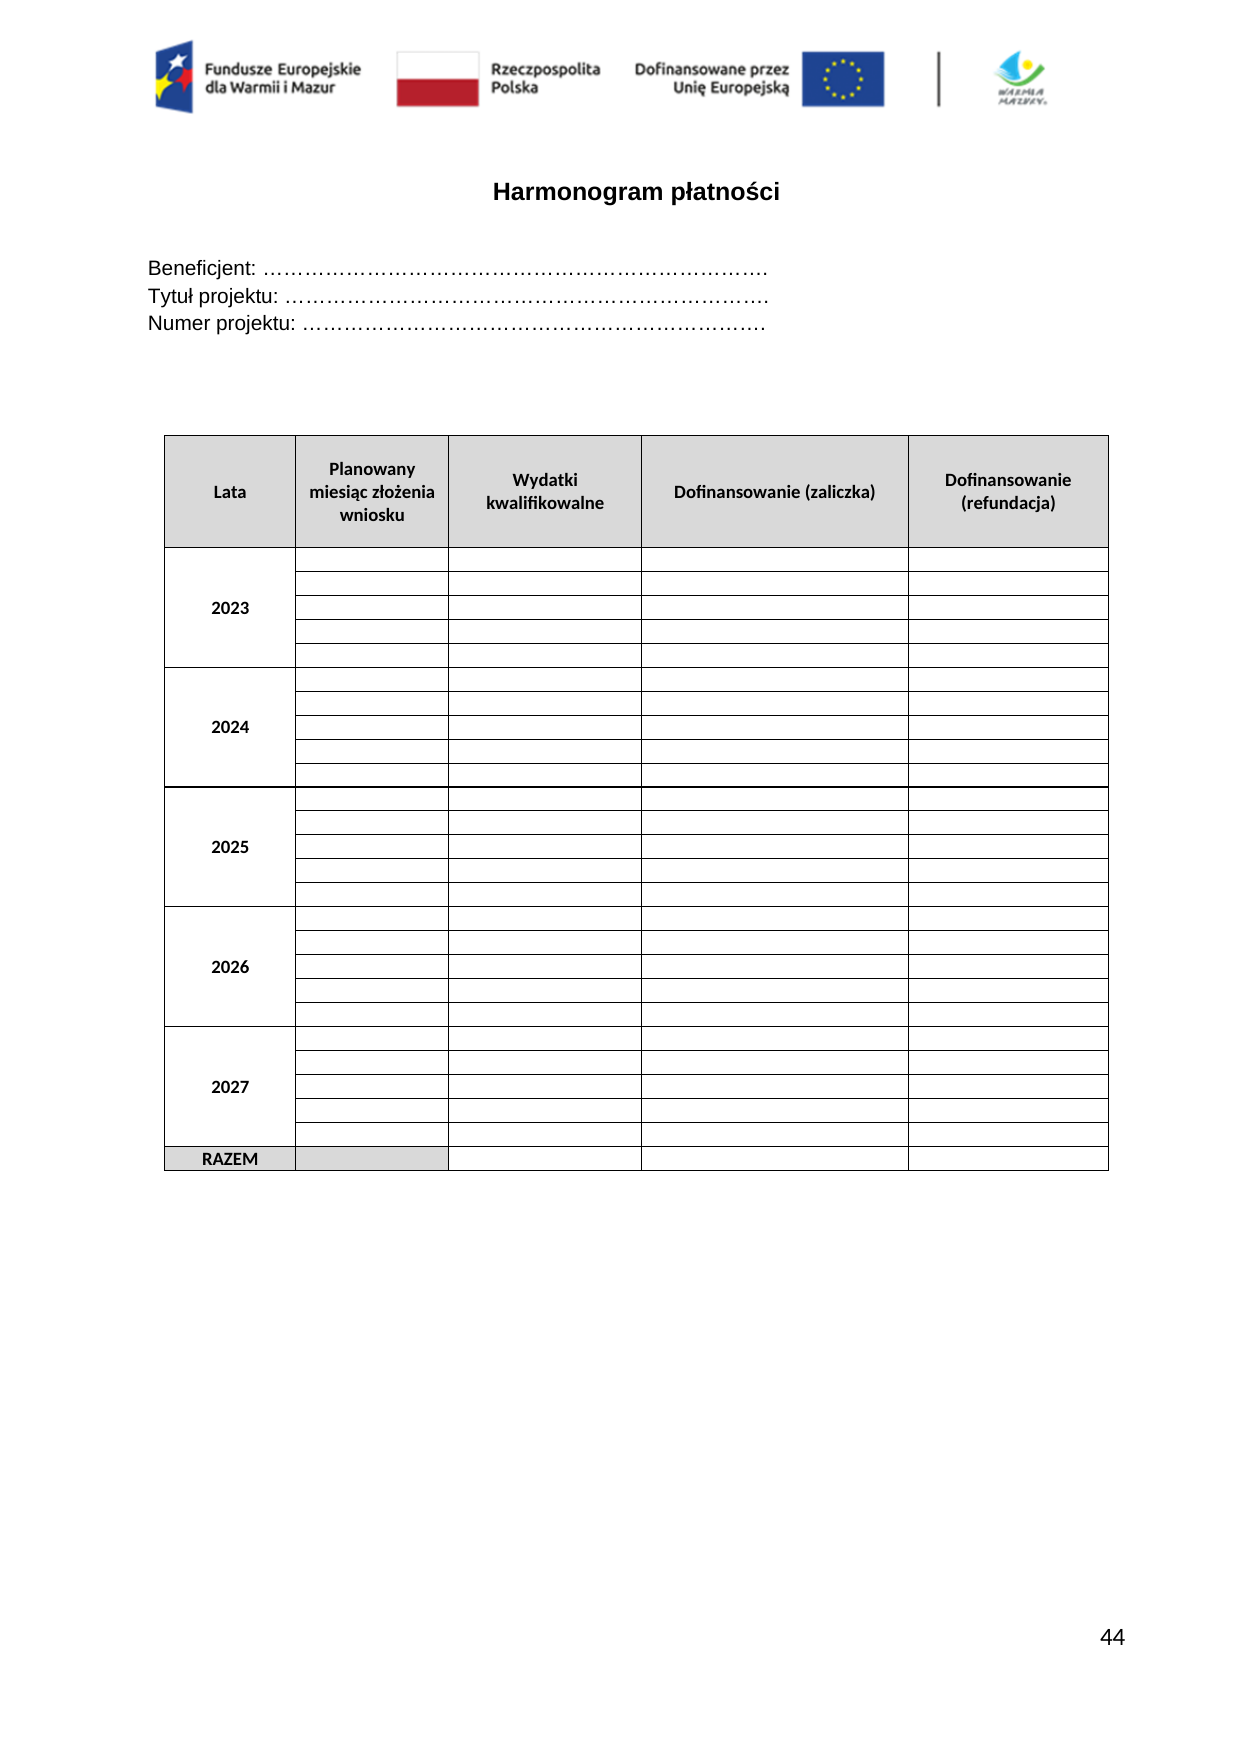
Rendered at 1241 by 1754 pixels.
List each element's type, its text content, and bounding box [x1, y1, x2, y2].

table_cell [909, 548, 1108, 571]
table_cell [449, 788, 641, 810]
table_cell [909, 1051, 1108, 1074]
table_cell [449, 1147, 641, 1170]
table_cell 2026 [165, 907, 295, 1026]
table_cell [296, 1075, 448, 1098]
table_cell [909, 788, 1108, 810]
table_cell [909, 979, 1108, 1002]
table_cell [449, 1027, 641, 1050]
table_cell [642, 1003, 908, 1026]
table_cell [296, 1027, 448, 1050]
table_cell [449, 620, 641, 643]
table_cell [909, 572, 1108, 595]
table_cell [642, 1099, 908, 1122]
table_cell [642, 620, 908, 643]
table_cell [909, 859, 1108, 882]
table_cell [449, 1003, 641, 1026]
table_cell [449, 740, 641, 762]
table_cell [909, 907, 1108, 930]
table_cell [449, 835, 641, 858]
table_cell [296, 1123, 448, 1146]
table_cell RAZEM [165, 1147, 295, 1170]
picture [138, 22, 1150, 134]
table_cell [449, 907, 641, 930]
table_cell [449, 1123, 641, 1146]
table_cell [296, 548, 448, 571]
table_cell [909, 716, 1108, 738]
table_cell [642, 596, 908, 619]
table_cell [642, 859, 908, 882]
table_cell [296, 1147, 448, 1170]
table_cell [296, 931, 448, 954]
table_cell [296, 692, 448, 714]
table_cell [909, 644, 1108, 667]
table_cell [296, 1099, 448, 1122]
table_cell [449, 811, 641, 834]
table_header Wydatki kwalifikowalne [449, 436, 641, 547]
table_cell [642, 883, 908, 906]
table_cell [909, 740, 1108, 762]
table_cell 2025 [165, 788, 295, 906]
table_cell [296, 596, 448, 619]
table_cell [449, 1051, 641, 1074]
table_cell [296, 1051, 448, 1074]
table_header Dofinansowanie (zaliczka) [642, 436, 908, 547]
table_cell [296, 1003, 448, 1026]
table_cell [296, 788, 448, 810]
table_cell 2024 [165, 668, 295, 786]
table_cell [909, 764, 1108, 786]
table_cell [909, 1003, 1108, 1026]
table_cell [449, 764, 641, 786]
text Beneficjent: ………………………………………………………………. [148, 256, 1125, 280]
table_cell [909, 1027, 1108, 1050]
text Numer projektu: …………………………………………………………. [148, 311, 1125, 335]
text Tytuł projektu: ……………………………………………………………. [148, 283, 1125, 307]
table_cell [449, 716, 641, 738]
table_cell [296, 859, 448, 882]
table_cell [642, 668, 908, 691]
table_cell [909, 1099, 1108, 1122]
table_header Lata [165, 436, 295, 547]
table_cell [909, 835, 1108, 858]
table_cell [296, 620, 448, 643]
table_cell [449, 548, 641, 571]
table_cell [642, 716, 908, 738]
table_cell [642, 1075, 908, 1098]
table_cell [642, 955, 908, 978]
table_header Dofinansowanie (refundacja) [909, 436, 1108, 547]
table_cell [296, 644, 448, 667]
table_cell [296, 835, 448, 858]
table_cell [642, 644, 908, 667]
table_cell [909, 1147, 1108, 1170]
table_cell [296, 764, 448, 786]
table_cell 2023 [165, 548, 295, 667]
table_cell 2027 [165, 1027, 295, 1146]
table_cell [909, 596, 1108, 619]
table_cell [909, 931, 1108, 954]
table_cell [642, 548, 908, 571]
table_cell [296, 907, 448, 930]
table_cell [642, 907, 908, 930]
table_cell [296, 979, 448, 1002]
table_cell [449, 1099, 641, 1122]
table_cell [296, 883, 448, 906]
table_cell [909, 620, 1108, 643]
table_cell [642, 1051, 908, 1074]
table_cell [296, 740, 448, 762]
table_cell [909, 1075, 1108, 1098]
table_cell [642, 979, 908, 1002]
table_cell [296, 716, 448, 738]
table_cell [642, 835, 908, 858]
table_cell [296, 572, 448, 595]
table_cell [449, 955, 641, 978]
table_cell [449, 596, 641, 619]
table_cell [449, 931, 641, 954]
table_cell [909, 1123, 1108, 1146]
table_cell [296, 955, 448, 978]
table_cell [909, 811, 1108, 834]
table_cell [909, 692, 1108, 714]
table_cell [449, 572, 641, 595]
table_cell [909, 955, 1108, 978]
table_cell [449, 859, 641, 882]
table_cell [642, 931, 908, 954]
table_cell [642, 572, 908, 595]
table_cell [449, 668, 641, 691]
table_cell [449, 1075, 641, 1098]
table_cell [642, 1123, 908, 1146]
text Harmonogram płatności [148, 177, 1125, 206]
table_cell [642, 1027, 908, 1050]
table_cell [642, 1147, 908, 1170]
table_cell [449, 692, 641, 714]
table_cell [296, 811, 448, 834]
table_cell [449, 644, 641, 667]
table_cell [449, 979, 641, 1002]
table_cell [642, 811, 908, 834]
table_cell [296, 668, 448, 691]
table_cell [909, 668, 1108, 691]
table_cell [642, 692, 908, 714]
table_cell [642, 764, 908, 786]
table_cell [642, 740, 908, 762]
table_cell [909, 883, 1108, 906]
table_cell [642, 788, 908, 810]
table_header Planowany miesiąc złożenia wniosku [296, 436, 448, 547]
table_cell [449, 883, 641, 906]
